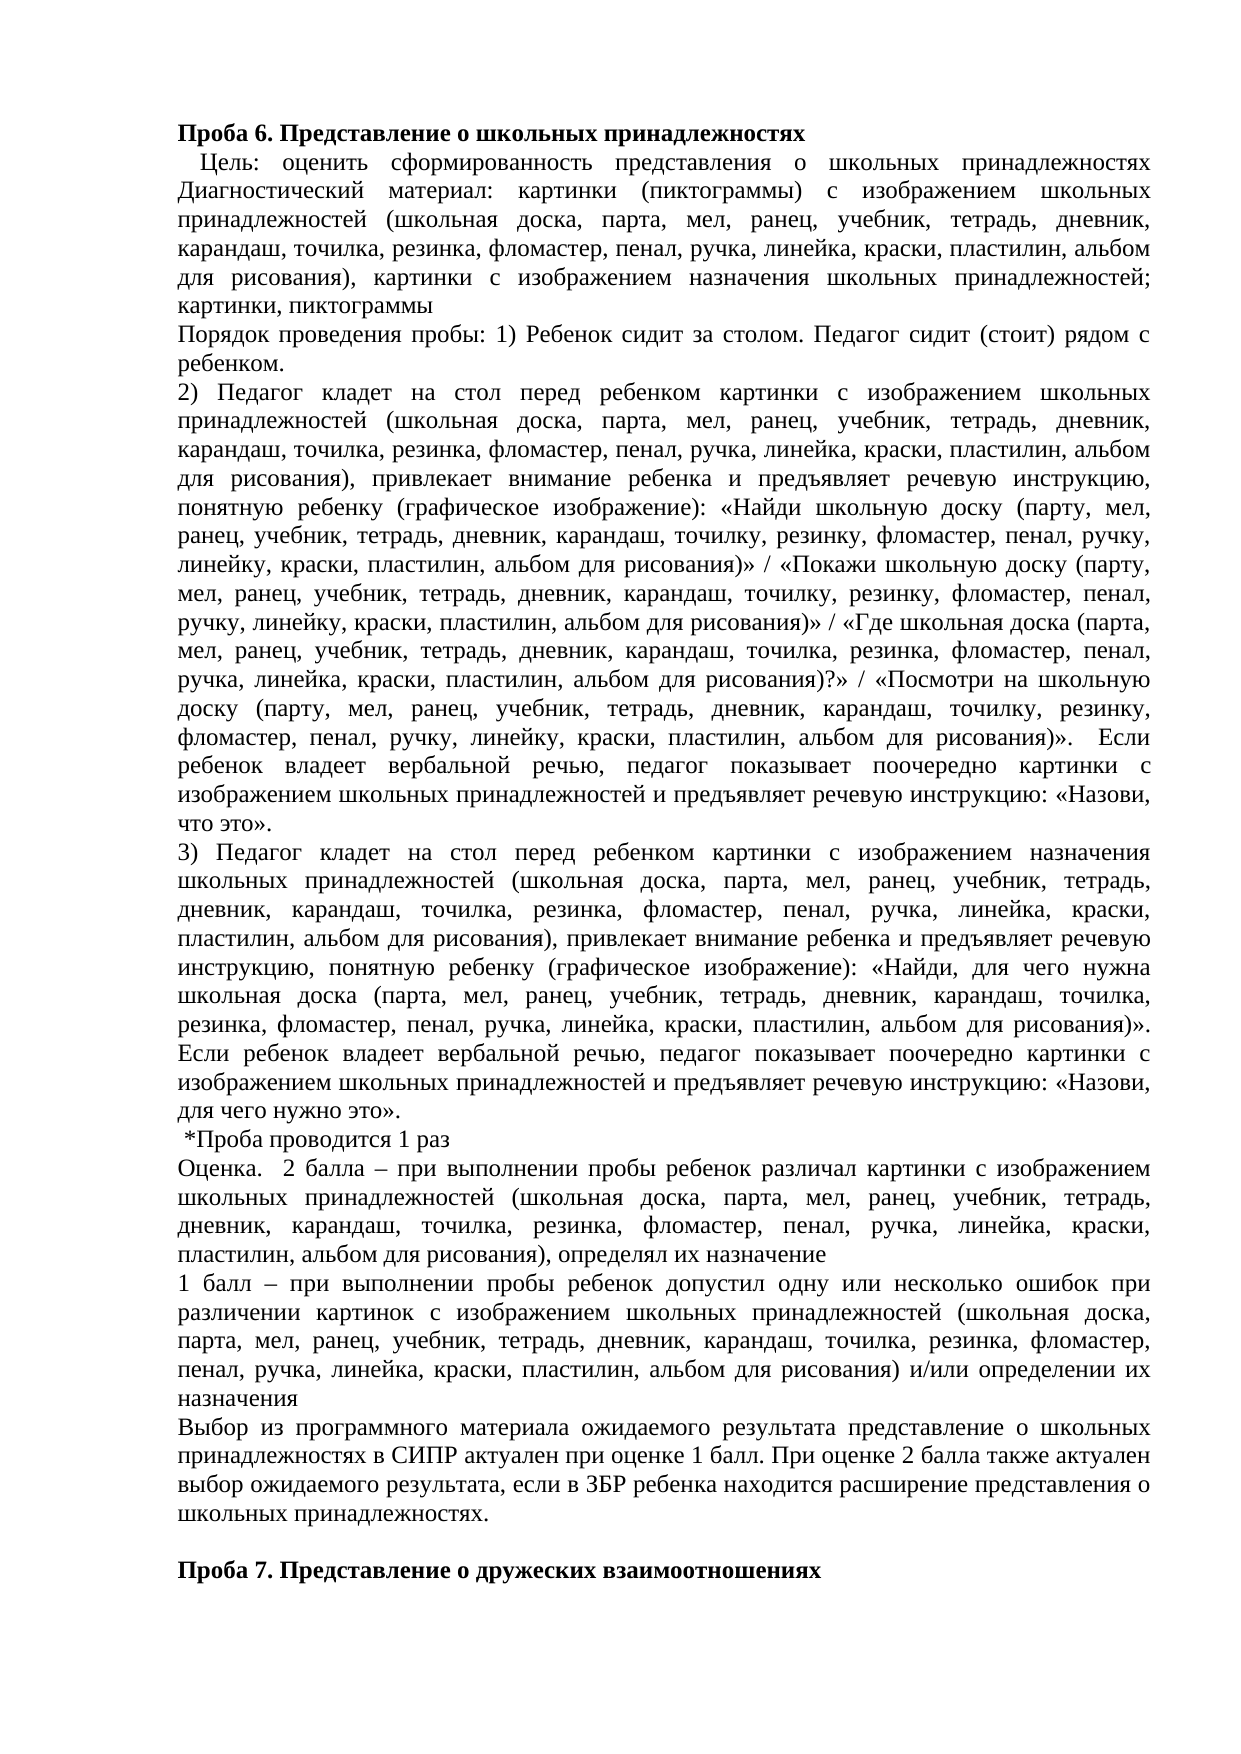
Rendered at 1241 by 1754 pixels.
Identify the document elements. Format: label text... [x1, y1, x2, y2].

text 3) Педагог кладет на стол перед ребенком картинки с изображением назначения школьных принадлежностей (школьная доска, парта, мел, ранец, учебник, тетрадь, дневник, карандаш, точилка, резинка, фломастер, пенал, ручка, линейка, краски, пластилин, альбом для рисования), привлекает внимание ребенка и предъявляет речевую инструкцию, понятную ребенку (графическое изображение): «Найди, для чего нужна школьная доска (парта, мел, ранец, учебник, тетрадь, дневник, карандаш, точилка, резинка, фломастер, пенал, ручка, линейка, краски, пластилин, альбом для рисования)». Если ребенок владеет вербальной речью, педагог показывает поочередно картинки с изображением школьных принадлежностей и предъявляет речевую инструкцию: «Назови, для чего нужно это». [177, 837, 1152, 1124]
text Цель: оценить сформированность представления о школьных принадлежностях Диагностический материал: картинки (пиктограммы) с изображением школьных принадлежностей (школьная доска, парта, мел, ранец, учебник, тетрадь, дневник, карандаш, точилка, резинка, фломастер, пенал, ручка, линейка, краски, пластилин, альбом для рисования), картинки с изображением назначения школьных принадлежностей; картинки, пиктограммы [177, 147, 1152, 319]
text Выбор из программного материала ожидаемого результата представление о школьных принадлежностях в СИПР актуален при оценке 1 балл. При оценке 2 балла также актуален выбор ожидаемого результата, если в ЗБР ребенка находится расширение представления о школьных принадлежностях. [177, 1412, 1152, 1527]
text Порядок проведения пробы: 1) Ребенок сидит за столом. Педагог сидит (стоит) рядом с ребенком. [177, 319, 1152, 377]
text 1 балл – при выполнении пробы ребенок допустил одну или несколько ошибок при различении картинок с изображением школьных принадлежностей (школьная доска, парта, мел, ранец, учебник, тетрадь, дневник, карандаш, точилка, резинка, фломастер, пенал, ручка, линейка, краски, пластилин, альбом для рисования) и/или определении их назначения [177, 1268, 1152, 1412]
text Проба 7. Представление о дружеских взаимоотношениях [177, 1555, 1152, 1584]
text Оценка. 2 балла – при выполнении пробы ребенок различал картинки с изображением школьных принадлежностей (школьная доска, парта, мел, ранец, учебник, тетрадь, дневник, карандаш, точилка, резинка, фломастер, пенал, ручка, линейка, краски, пластилин, альбом для рисования), определял их назначение [177, 1153, 1152, 1268]
text Проба 6. Представление о школьных принадлежностях [177, 118, 1152, 147]
text 2) Педагог кладет на стол перед ребенком картинки с изображением школьных принадлежностей (школьная доска, парта, мел, ранец, учебник, тетрадь, дневник, карандаш, точилка, резинка, фломастер, пенал, ручка, линейка, краски, пластилин, альбом для рисования), привлекает внимание ребенка и предъявляет речевую инструкцию, понятную ребенку (графическое изображение): «Найди школьную доску (парту, мел, ранец, учебник, тетрадь, дневник, карандаш, точилку, резинку, фломастер, пенал, ручку, линейку, краски, пластилин, альбом для рисования)» / «Покажи школьную доску (парту, мел, ранец, учебник, тетрадь, дневник, карандаш, точилку, резинку, фломастер, пенал, ручку, линейку, краски, пластилин, альбом для рисования)» / «Где школьная доска (парта, мел, ранец, учебник, тетрадь, дневник, карандаш, точилка, резинка, фломастер, пенал, ручка, линейка, краски, пластилин, альбом для рисования)?» / «Посмотри на школьную доску (парту, мел, ранец, учебник, тетрадь, дневник, карандаш, точилку, резинку, фломастер, пенал, ручку, линейку, краски, пластилин, альбом для рисования)». Если ребенок владеет вербальной речью, педагог показывает поочередно картинки с изображением школьных принадлежностей и предъявляет речевую инструкцию: «Назови, что это». [177, 377, 1152, 837]
text *Проба проводится 1 раз [177, 1124, 1152, 1153]
